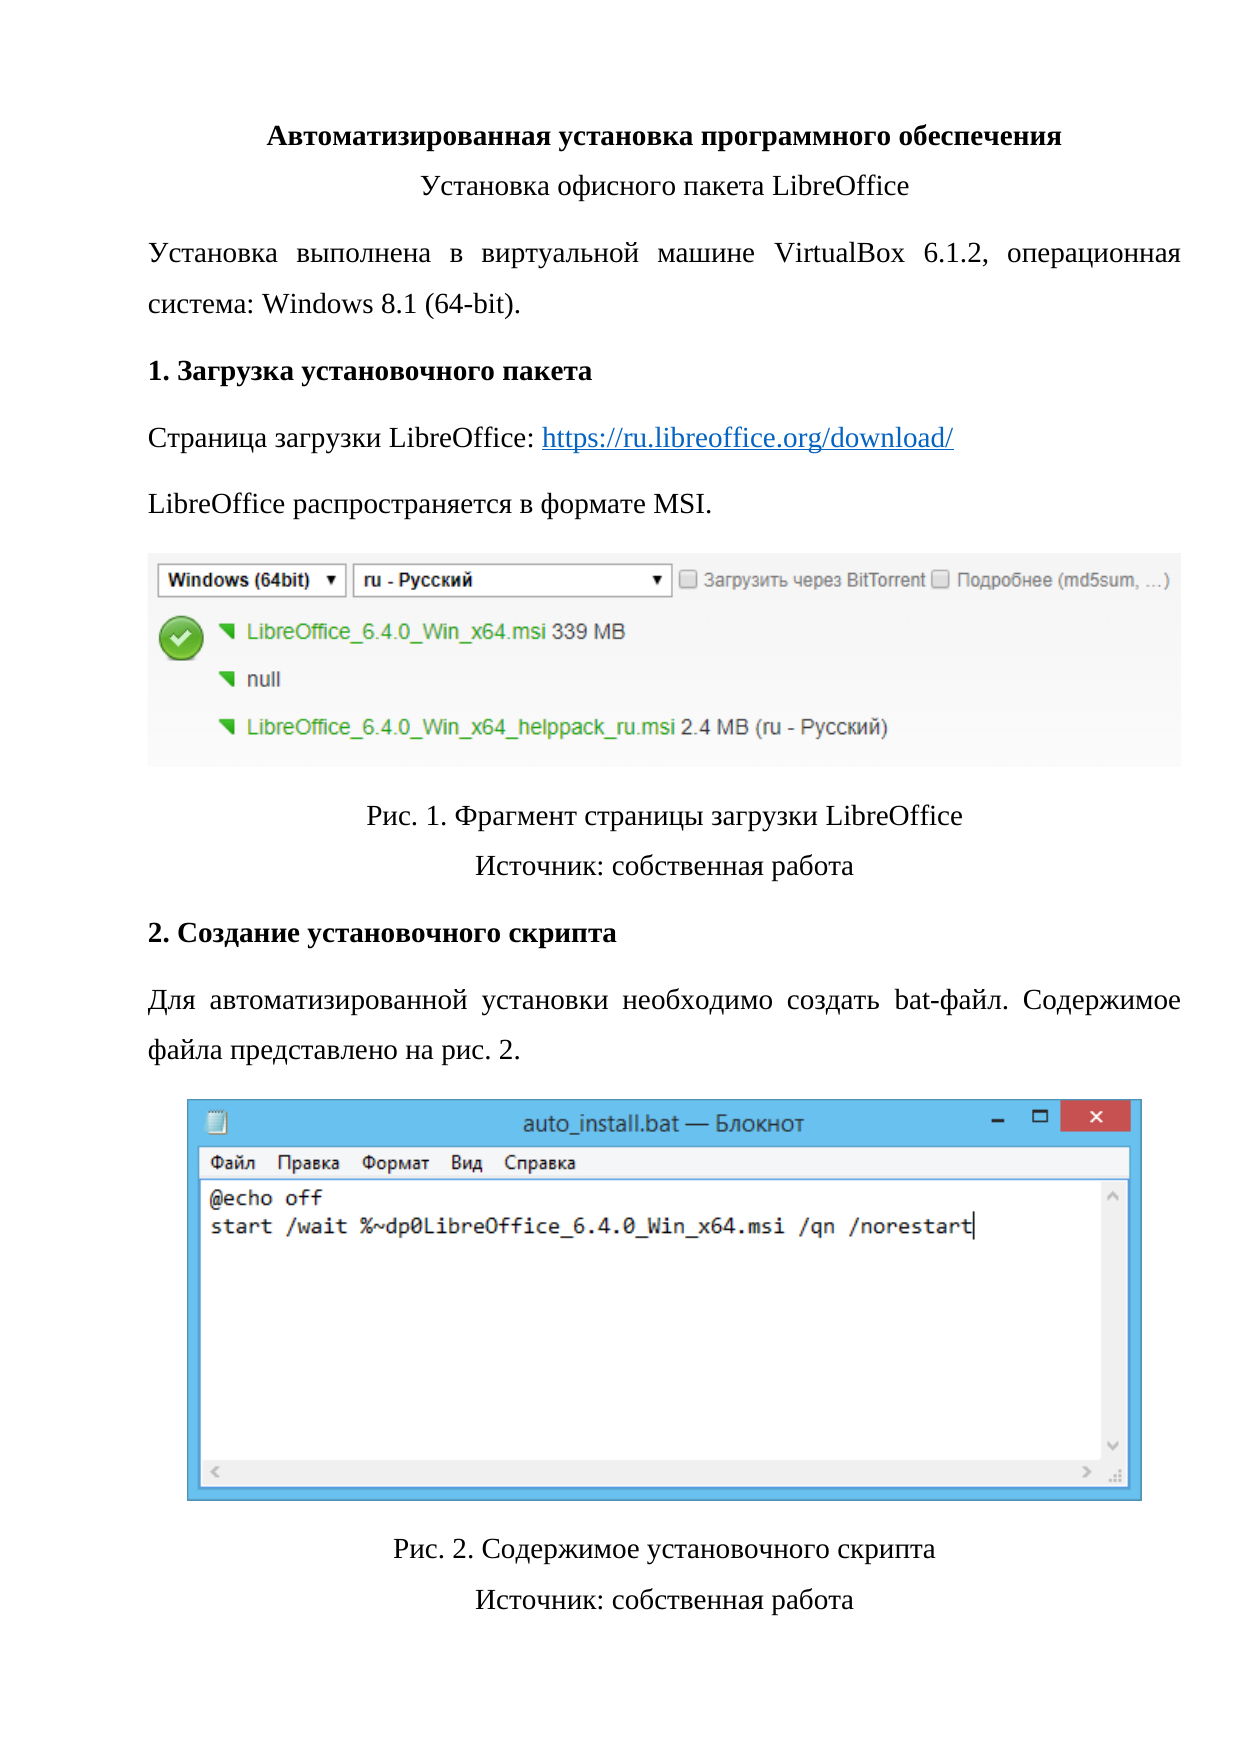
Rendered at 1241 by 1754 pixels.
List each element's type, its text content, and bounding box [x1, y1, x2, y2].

text Рис. 1. Фрагмент страницы загрузки LibreOffice [148, 798, 1181, 831]
text LibreOffice распространяется в формате MSI. [148, 487, 1181, 520]
text 2. Создание установочного скрипта [148, 915, 1181, 948]
text Источник: собственная работа [148, 848, 1181, 882]
text Установка выполнена в виртуальной машине VirtualBox 6.1.2, операционная система: Windows 8.1 (64-bit). [148, 235, 1181, 319]
text Источник: собственная работа [148, 1582, 1181, 1615]
text Рис. 2. Содержимое установочного скрипта [148, 1532, 1181, 1565]
text Установка офисного пакета LibreOffice [148, 168, 1181, 202]
text Автоматизированная установка программного обеспечения [148, 118, 1181, 152]
text Страница загрузки LibreOffice: https://ru.libreoffice.org/download/ [148, 420, 1181, 453]
text Для автоматизированной установки необходимо создать bat-файл. Содержимое файла представлено на рис. 2. [148, 982, 1181, 1066]
picture [147, 553, 1182, 767]
picture [187, 1099, 1142, 1501]
text 1. Загрузка установочного пакета [148, 353, 1181, 386]
